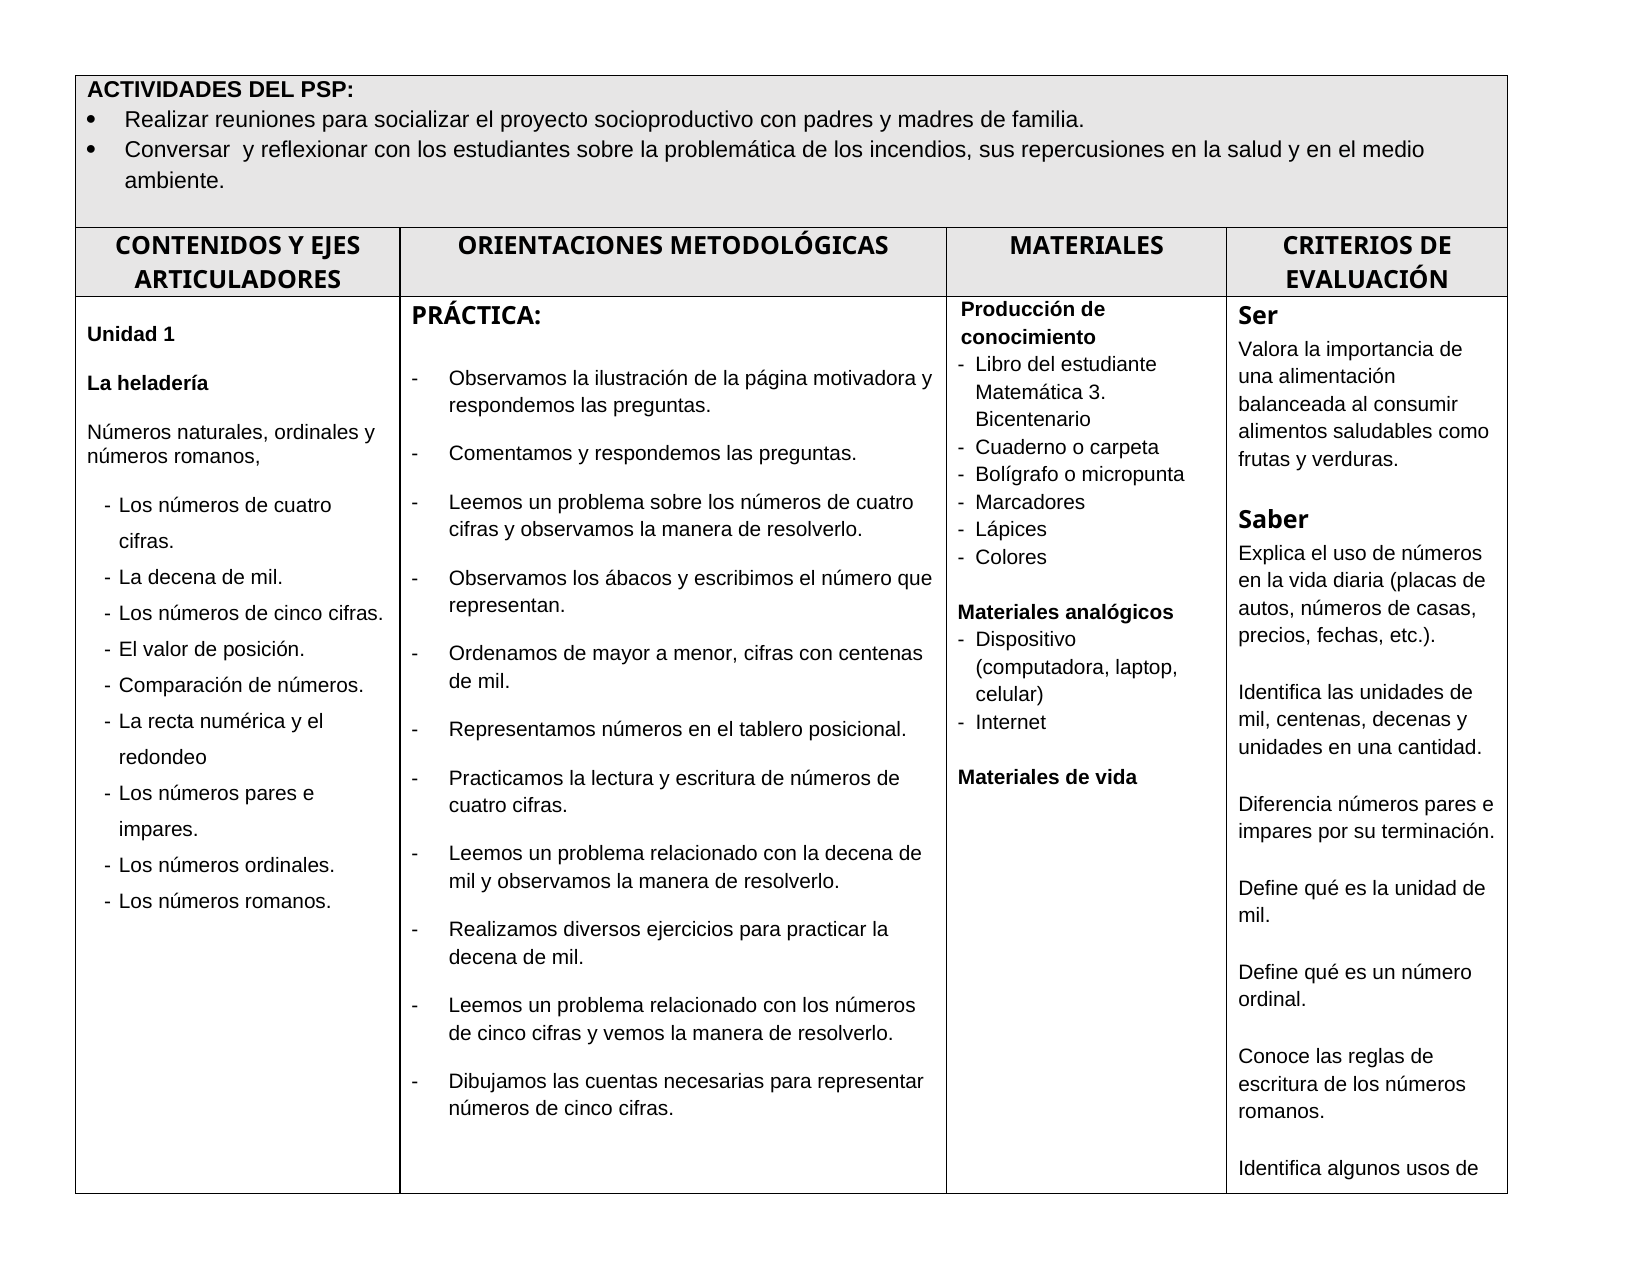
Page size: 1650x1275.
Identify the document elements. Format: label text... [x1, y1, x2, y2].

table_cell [76, 297, 399, 1193]
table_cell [401, 297, 946, 1193]
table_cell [1227, 297, 1507, 1193]
table_cell MATERIALES [947, 228, 1226, 296]
table_header ACTIVIDADES DEL PSP: Realizar reuniones para socializar el proyecto socioproductivo con padres y madres de familia. Conversar y reflexionar con los estudiantes sobre la problemática de los incendios, sus repercusiones en la salud y en el medio ambiente. [76, 76, 1507, 227]
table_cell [947, 297, 1226, 1193]
table_cell CRITERIOS DE EVALUACIÓN [1227, 228, 1507, 296]
table_cell ORIENTACIONES METODOLÓGICAS [401, 228, 946, 296]
table_cell CONTENIDOS Y EJES ARTICULADORES [76, 228, 399, 296]
